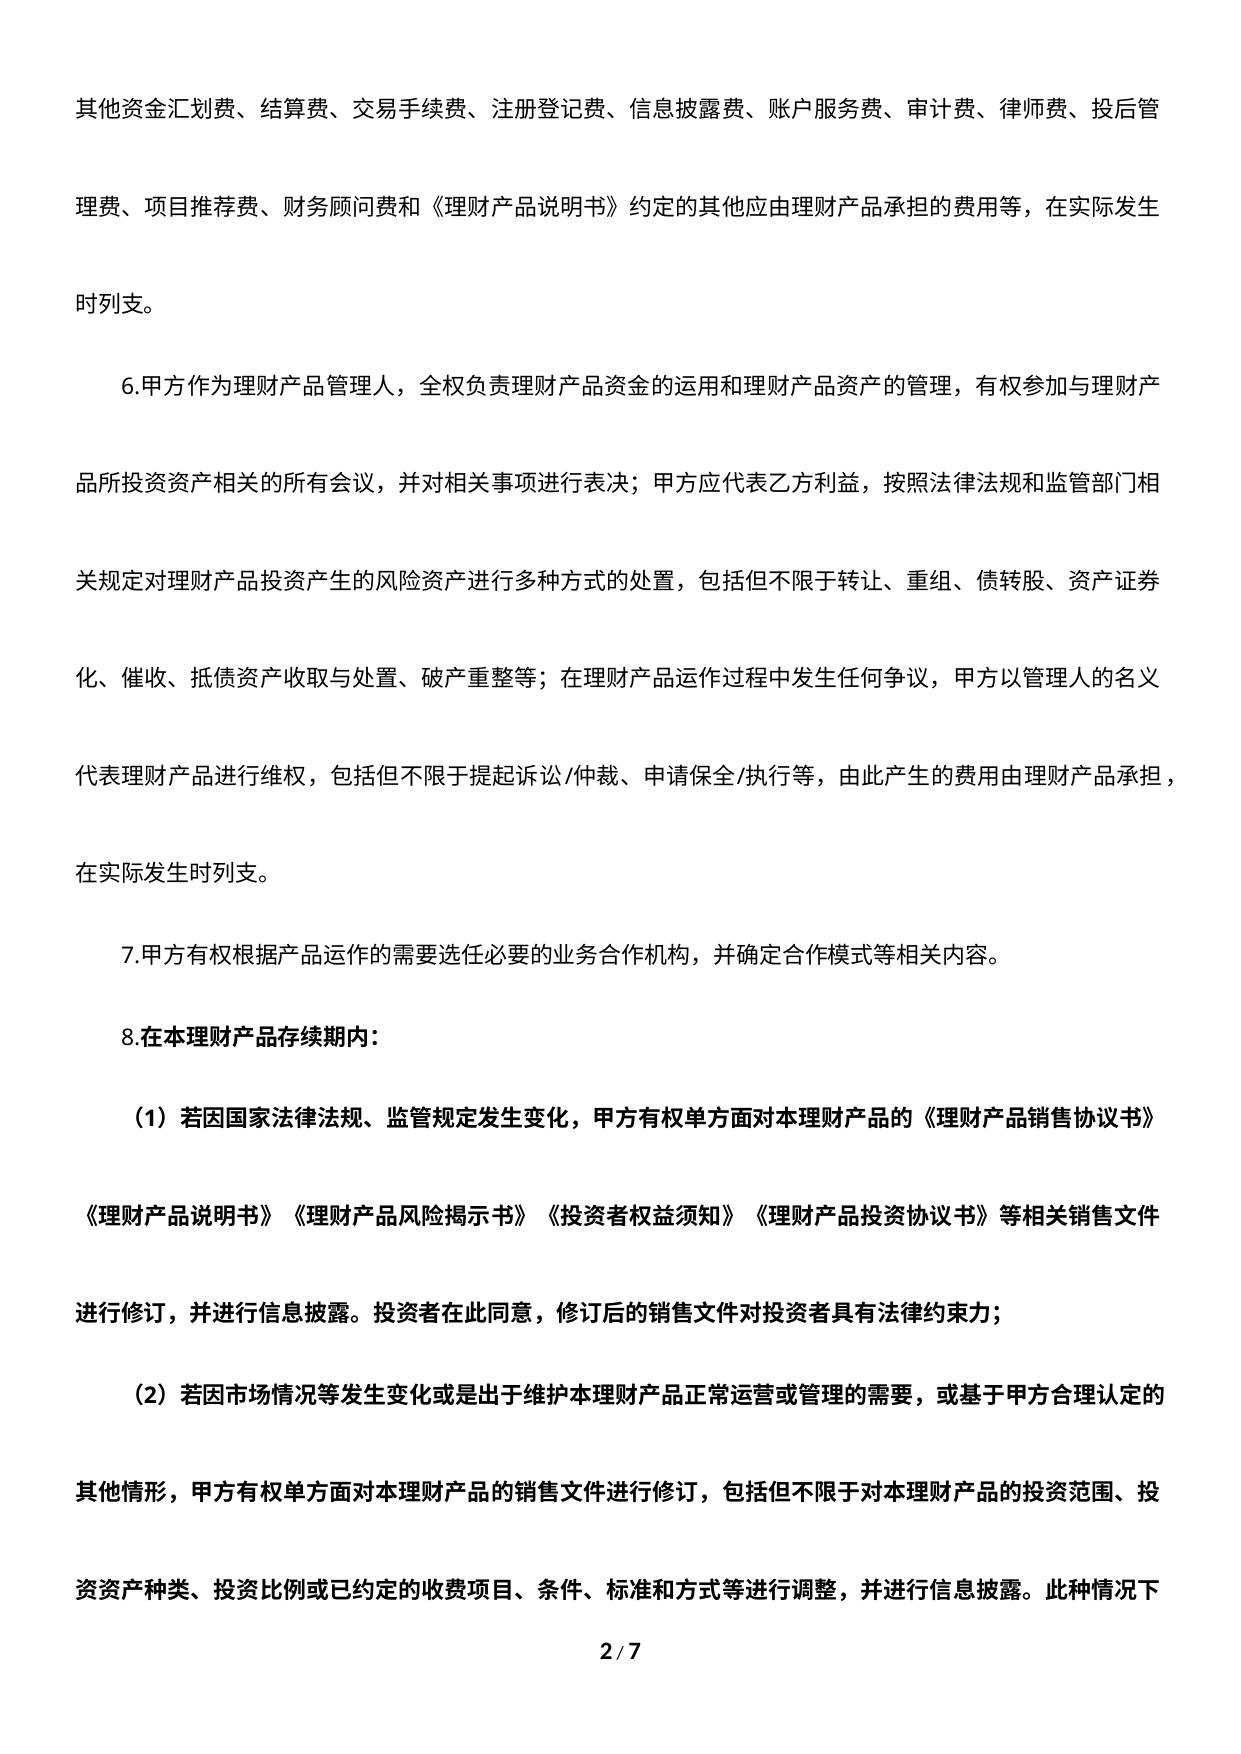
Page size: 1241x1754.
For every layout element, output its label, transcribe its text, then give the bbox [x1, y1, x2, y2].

text （1）若因国家法律法规、监管规定发生变化，甲方有权单方面对本理财产品的《理财产品销售协议书》《理财产品说明书》《理财产品风险揭示书》《投资者权益须知》《理财产品投资协议书》等相关销售文件进行修订，并进行信息披露。投资者在此同意，修订后的销售文件对投资者具有法律约束力； [75, 1084, 1165, 1344]
text 7.甲方有权根据产品运作的需要选任必要的业务合作机构，并确定合作模式等相关内容。 [75, 921, 1165, 986]
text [75, 75, 1165, 335]
text 6.甲方作为理财产品管理人，全权负责理财产品资金的运用和理财产品资产的管理，有权参加与理财产品所投资资产相关的所有会议，并对相关事项进行表决；甲方应代表乙方利益，按照法律法规和监管部门相关规定对理财产品投资产生的风险资产进行多种方式的处置，包括但不限于转让、重组、债转股、资产证券化、催收、抵债资产收取与处置、破产重整等；在理财产品运作过程中发生任何争议，甲方以管理人的名义代表理财产品进行维权，包括但不限于提起诉讼/仲裁、申请保全/执行等，由此产生的费用由理财产品承担，在实际发生时列支。 [75, 352, 1165, 904]
text 8.在本理财产品存续期内： [75, 1002, 1165, 1067]
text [75, 1361, 1165, 1621]
